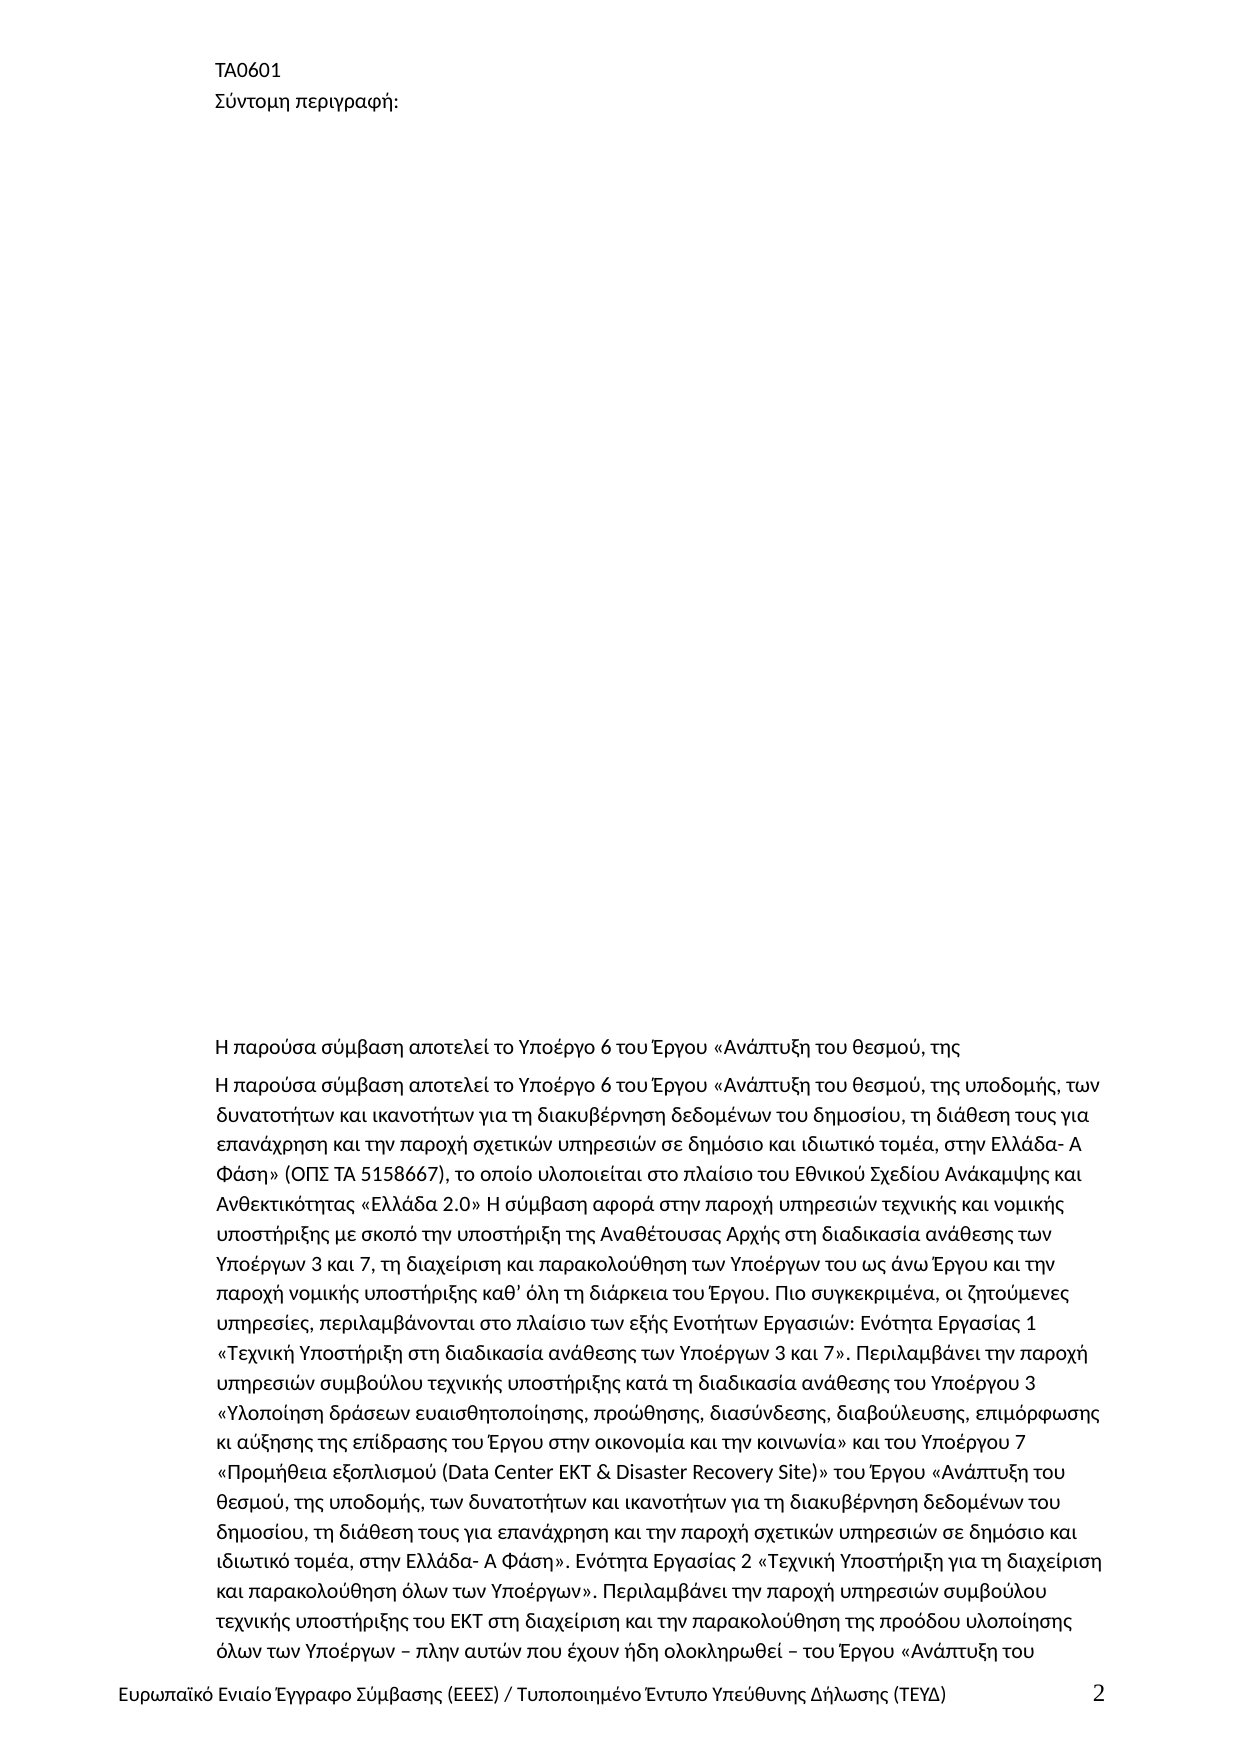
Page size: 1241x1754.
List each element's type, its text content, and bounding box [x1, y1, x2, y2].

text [215, 1071, 1104, 1664]
text Σύντομη περιγραφή: [215, 87, 1104, 113]
text ΤΑ0601 [215, 56, 1104, 83]
text Η παρούσα σύμβαση αποτελεί το Υποέργο 6 του Έργου «Ανάπτυξη του θεσμού, της [215, 1033, 1104, 1060]
